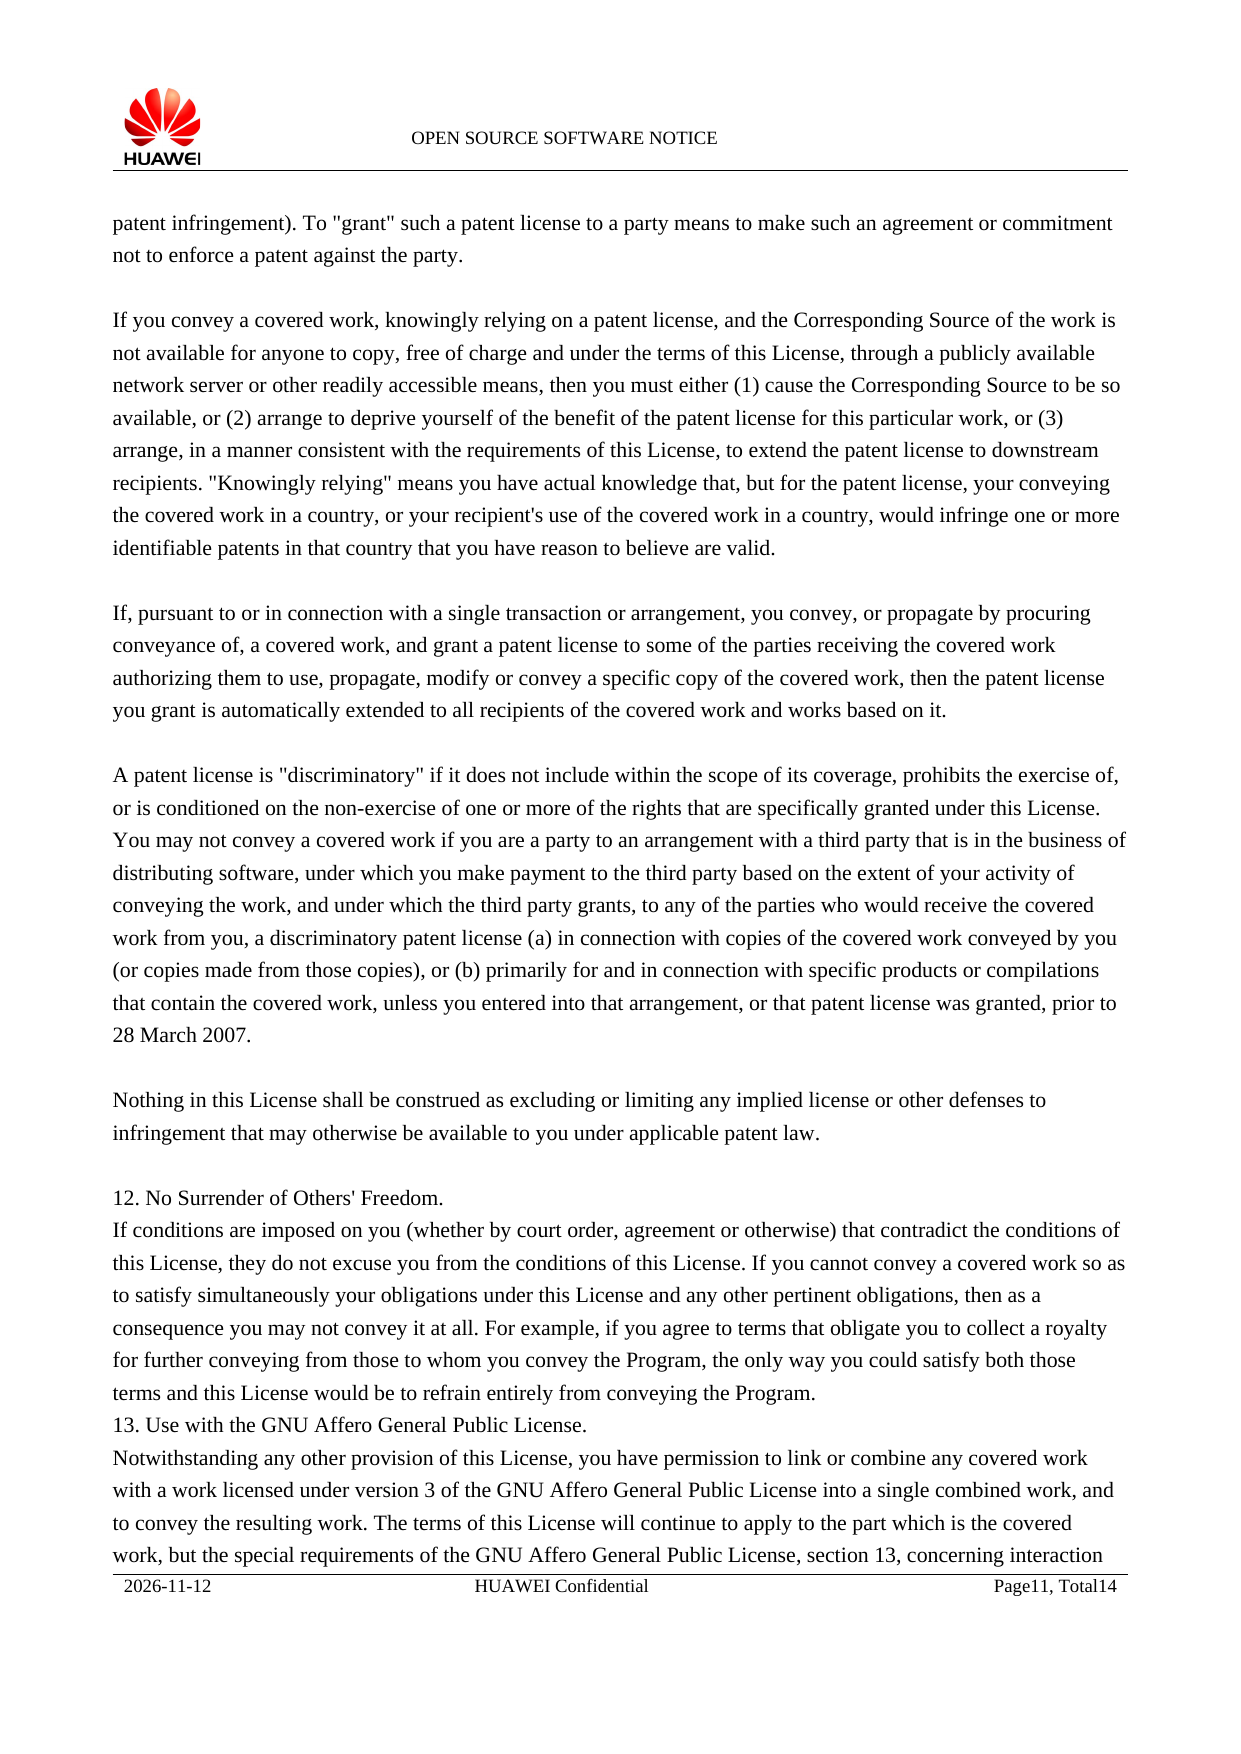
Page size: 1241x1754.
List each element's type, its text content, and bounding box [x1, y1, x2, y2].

picture [124, 88, 201, 165]
